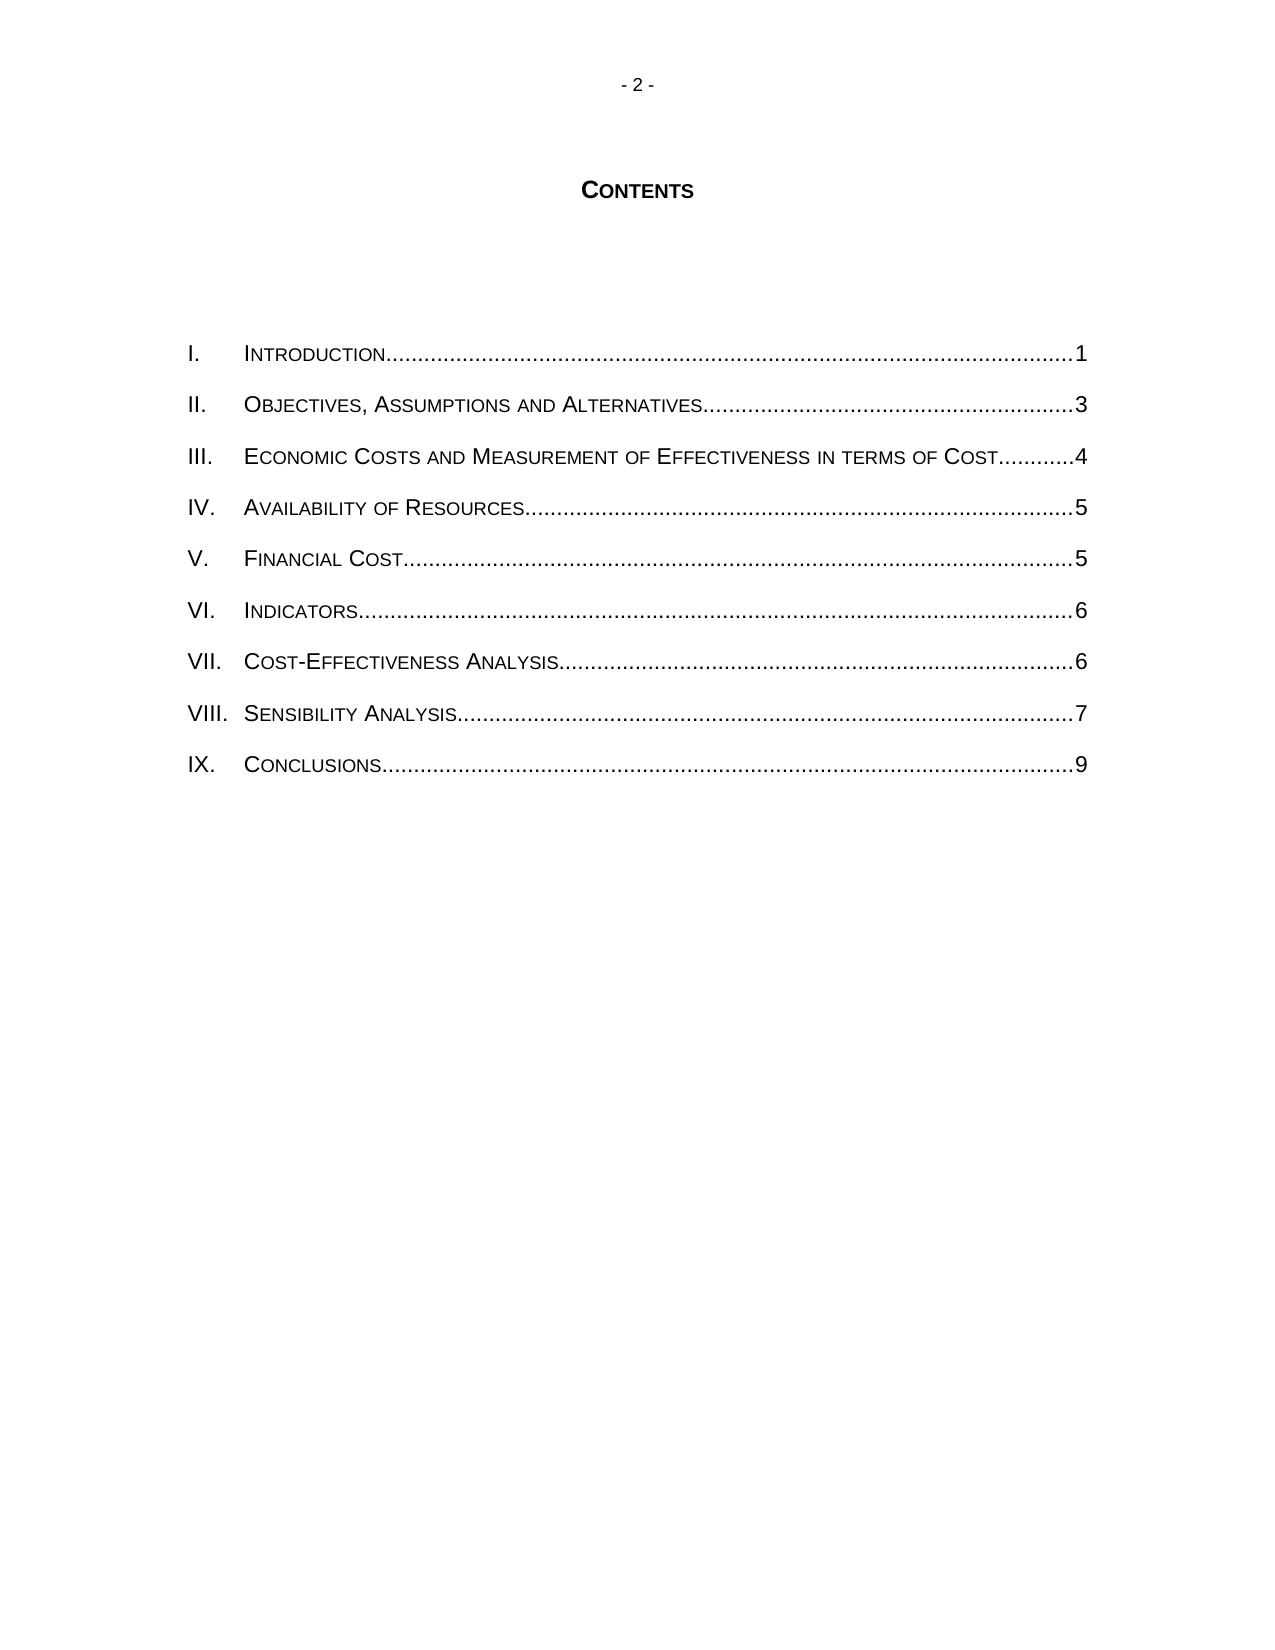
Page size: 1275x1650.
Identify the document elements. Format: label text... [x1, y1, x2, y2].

text VIII. Sensibility Analysis 7 [187, 699, 1087, 726]
text VI. Indicators 6 [187, 597, 1087, 623]
text IX. Conclusions 9 [187, 751, 1087, 777]
text IV. Availability of Resources 5 [187, 494, 1087, 520]
text VII. Cost-Effectiveness Analysis 6 [187, 648, 1087, 674]
text II. Objectives, Assumptions and Alternatives 3 [187, 391, 1087, 418]
text Contents [187, 175, 1087, 204]
text I. Introduction 1 [187, 340, 1087, 366]
text V. Financial Cost 5 [187, 545, 1087, 572]
text III. Economic Costs and Measurement of Effectiveness in terms of Cost 4 [187, 443, 1087, 469]
